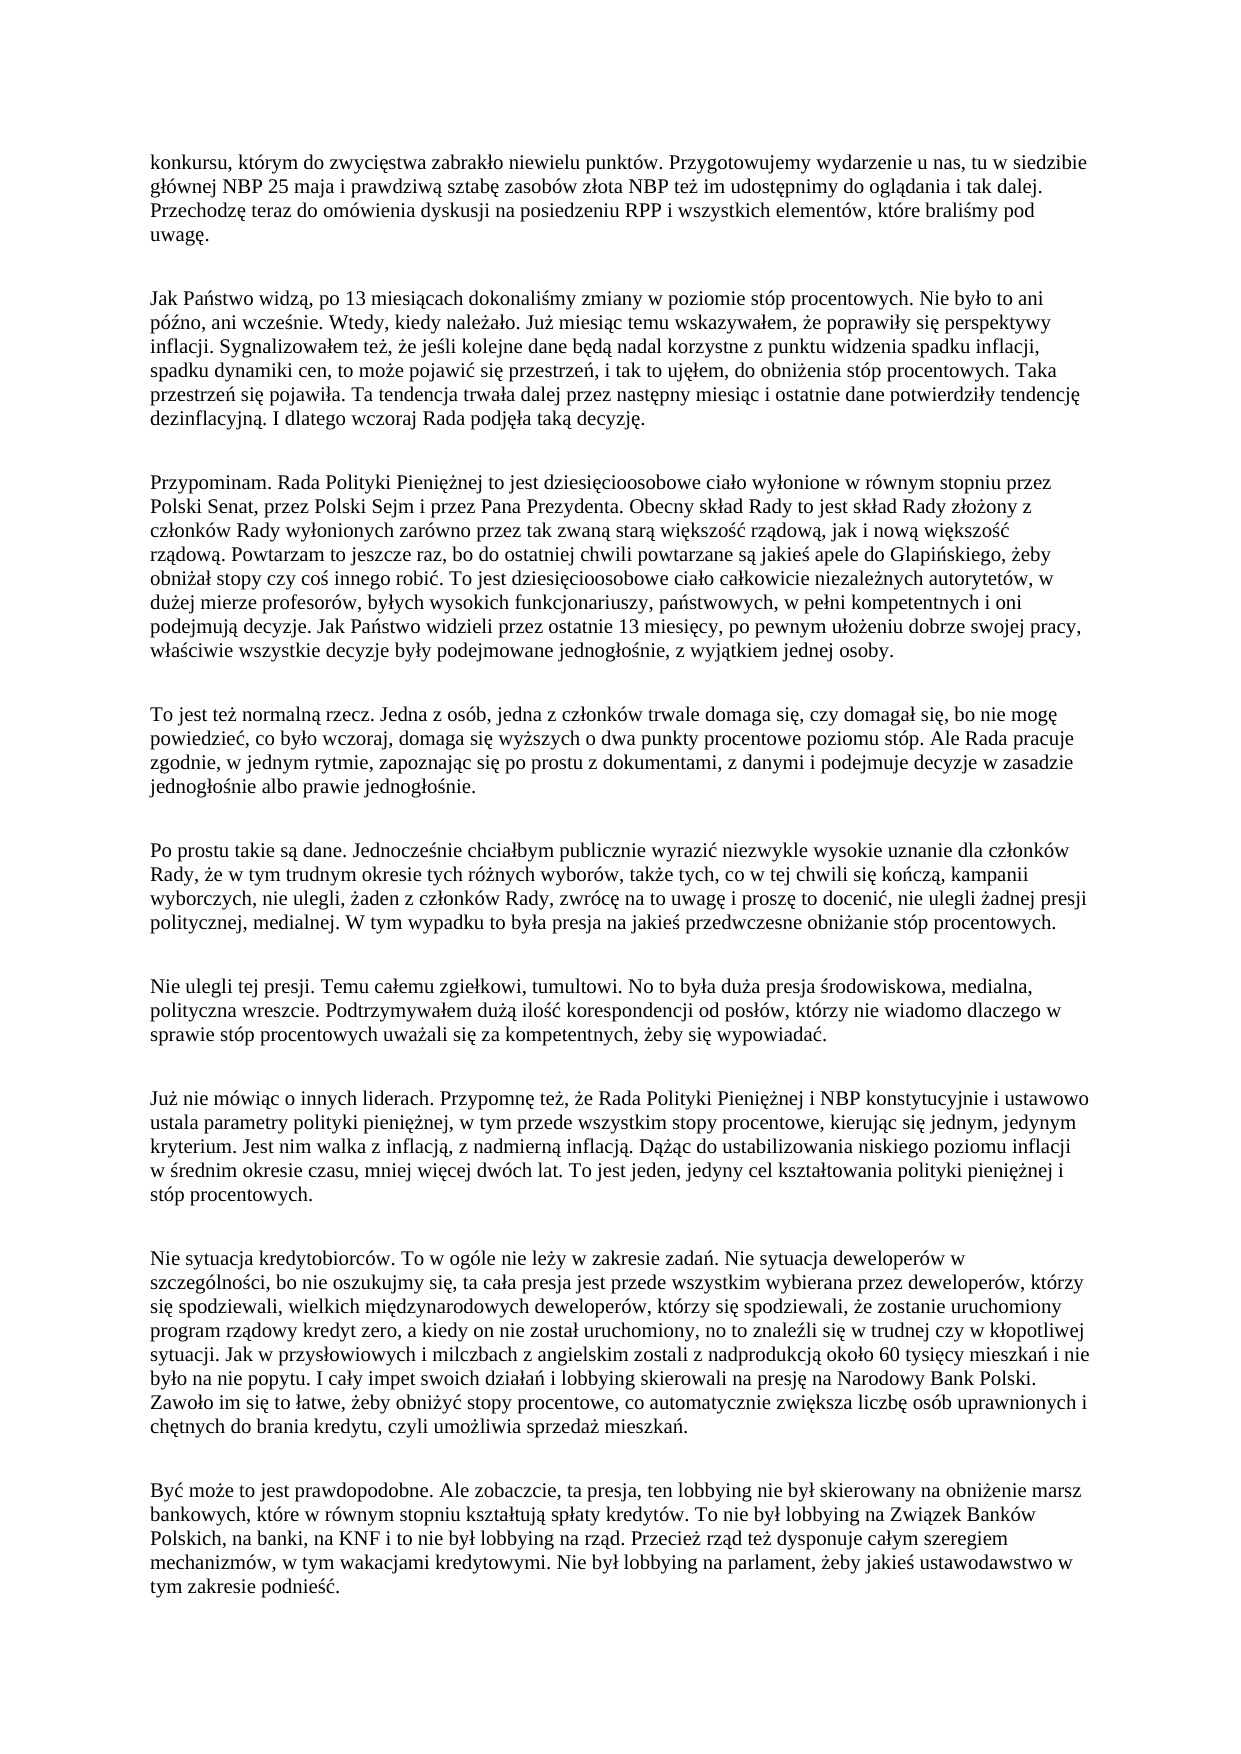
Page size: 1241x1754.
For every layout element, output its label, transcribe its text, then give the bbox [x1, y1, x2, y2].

text Przypominam. Rada Polityki Pieniężnej to jest dziesięcioosobowe ciało wyłonione w równym stopniu przez Polski Senat, przez Polski Sejm i przez Pana Prezydenta. Obecny skład Rady to jest skład Rady złożony z członków Rady wyłonionych zarówno przez tak zwaną starą większość rządową, jak i nową większość rządową. Powtarzam to jeszcze raz, bo do ostatniej chwili powtarzane są jakieś apele do Glapińskiego, żeby obniżał stopy czy coś innego robić. To jest dziesięcioosobowe ciało całkowicie niezależnych autorytetów, w dużej mierze profesorów, byłych wysokich funkcjonariuszy, państwowych, w pełni kompetentnych i oni podejmują decyzje. Jak Państwo widzieli przez ostatnie 13 miesięcy, po pewnym ułożeniu dobrze swojej pracy, właściwie wszystkie decyzje były podejmowane jednogłośnie, z wyjątkiem jednej osoby. [150, 446, 1090, 662]
text Nie sytuacja kredytobiorców. To w ogóle nie leży w zakresie zadań. Nie sytuacja deweloperów w szczególności, bo nie oszukujmy się, ta cała presja jest przede wszystkim wybierana przez deweloperów, którzy się spodziewali, wielkich międzynarodowych deweloperów, którzy się spodziewali, że zostanie uruchomiony program rządowy kredyt zero, a kiedy on nie został uruchomiony, no to znaleźli się w trudnej czy w kłopotliwej sytuacji. Jak w przysłowiowych i milczbach z angielskim zostali z nadprodukcją około 60 tysięcy mieszkań i nie było na nie popytu. I cały impet swoich działań i lobbying skierowali na presję na Narodowy Bank Polski. Zawoło im się to łatwe, żeby obniżyć stopy procentowe, co automatycznie zwiększa liczbę osób uprawnionych i chętnych do brania kredytu, czyli umożliwia sprzedaż mieszkań. [150, 1222, 1090, 1438]
text Po prostu takie są dane. Jednocześnie chciałbym publicznie wyrazić niezwykle wysokie uznanie dla członków Rady, że w tym trudnym okresie tych różnych wyborów, także tych, co w tej chwili się kończą, kampanii wyborczych, nie ulegli, żaden z członków Rady, zwrócę na to uwagę i proszę to docenić, nie ulegli żadnej presji politycznej, medialnej. W tym wypadku to była presja na jakieś przedwczesne obniżanie stóp procentowych. [150, 814, 1090, 934]
text Być może to jest prawdopodobne. Ale zobaczcie, ta presja, ten lobbying nie był skierowany na obniżenie marsz bankowych, które w równym stopniu kształtują spłaty kredytów. To nie był lobbying na Związek Banków Polskich, na banki, na KNF i to nie był lobbying na rząd. Przecież rząd też dysponuje całym szeregiem mechanizmów, w tym wakacjami kredytowymi. Nie był lobbying na parlament, żeby jakieś ustawodawstwo w tym zakresie podnieść. [150, 1454, 1090, 1598]
text Już nie mówiąc o innych liderach. Przypomnę też, że Rada Polityki Pieniężnej i NBP konstytucyjnie i ustawowo ustala parametry polityki pieniężnej, w tym przede wszystkim stopy procentowe, kierując się jednym, jedynym kryterium. Jest nim walka z inflacją, z nadmierną inflacją. Dążąc do ustabilizowania niskiego poziomu inflacji w średnim okresie czasu, mniej więcej dwóch lat. To jest jeden, jedyny cel kształtowania polityki pieniężnej i stóp procentowych. [150, 1062, 1090, 1206]
text Nie ulegli tej presji. Temu całemu zgiełkowi, tumultowi. No to była duża presja środowiskowa, medialna, polityczna wreszcie. Podtrzymywałem dużą ilość korespondencji od posłów, którzy nie wiadomo dlaczego w sprawie stóp procentowych uważali się za kompetentnych, żeby się wypowiadać. [150, 950, 1090, 1046]
text To jest też normalną rzecz. Jedna z osób, jedna z członków trwale domaga się, czy domagał się, bo nie mogę powiedzieć, co było wczoraj, domaga się wyższych o dwa punkty procentowe poziomu stóp. Ale Rada pracuje zgodnie, w jednym rytmie, zapoznając się po prostu z dokumentami, z danymi i podejmuje decyzje w zasadzie jednogłośnie albo prawie jednogłośnie. [150, 678, 1090, 798]
text Jak Państwo widzą, po 13 miesiącach dokonaliśmy zmiany w poziomie stóp procentowych. Nie było to ani późno, ani wcześnie. Wtedy, kiedy należało. Już miesiąc temu wskazywałem, że poprawiły się perspektywy inflacji. Sygnalizowałem też, że jeśli kolejne dane będą nadal korzystne z punktu widzenia spadku inflacji, spadku dynamiki cen, to może pojawić się przestrzeń, i tak to ujęłem, do obniżenia stóp procentowych. Taka przestrzeń się pojawiła. Ta tendencja trwała dalej przez następny miesiąc i ostatnie dane potwierdziły tendencję dezinflacyjną. I dlatego wczoraj Rada podjęła taką decyzję. [150, 262, 1090, 430]
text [150, 150, 1090, 246]
